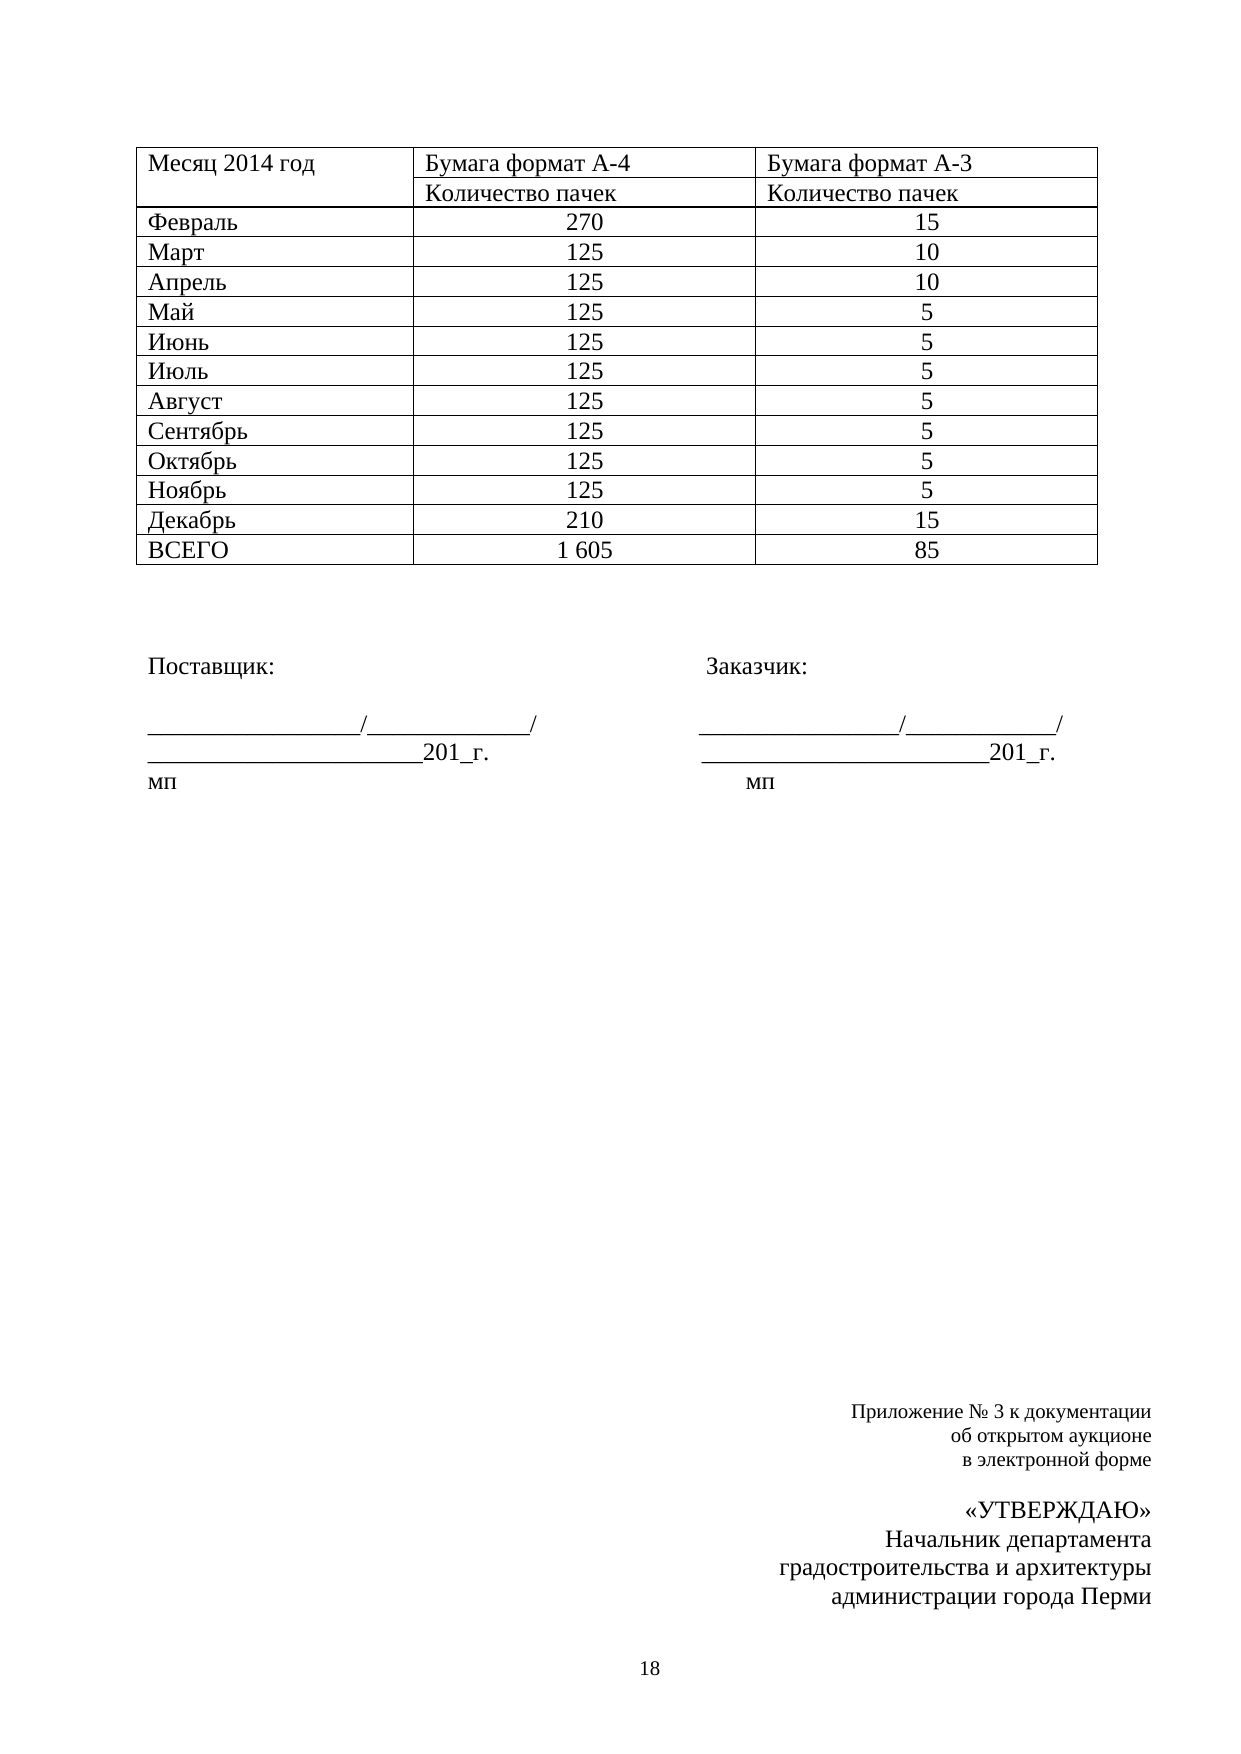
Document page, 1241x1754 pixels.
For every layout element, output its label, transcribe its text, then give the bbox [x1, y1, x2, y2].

text _________________/_____________/ ________________/____________/ [148, 709, 1152, 737]
table_cell 125 [414, 416, 755, 445]
table_header Бумага формат А-4 [414, 148, 755, 177]
table_cell Июнь [137, 327, 413, 355]
table_cell 10 [756, 237, 1097, 266]
table_cell 10 [756, 267, 1097, 296]
table_cell 15 [756, 208, 1097, 236]
table_cell Декабрь [137, 505, 413, 534]
text в электронной форме [148, 1447, 1152, 1471]
table_cell Сентябрь [137, 416, 413, 445]
text ______________________201_г. _______________________201_г. [148, 737, 1152, 766]
table_cell 125 [414, 237, 755, 266]
table_cell 210 [414, 505, 755, 534]
table_cell Октябрь [137, 446, 413, 474]
table_cell ВСЕГО [137, 535, 413, 564]
table_cell Февраль [137, 208, 413, 236]
table_header Бумага формат А-3 [756, 148, 1097, 177]
table_cell 85 [756, 535, 1097, 564]
table_cell 5 [756, 446, 1097, 474]
table_cell 125 [414, 386, 755, 415]
table_cell Май [137, 297, 413, 326]
table_cell 270 [414, 208, 755, 236]
table_cell 15 [756, 505, 1097, 534]
table_cell 125 [414, 327, 755, 355]
table_header Месяц 2014 год [137, 148, 413, 206]
table_cell 1 605 [414, 535, 755, 564]
text об открытом аукционе [148, 1423, 1152, 1447]
table_cell Апрель [137, 267, 413, 296]
table_cell 5 [756, 416, 1097, 445]
table_cell 125 [414, 297, 755, 326]
table_cell 5 [756, 356, 1097, 385]
table_cell Июль [137, 356, 413, 385]
text Поставщик: Заказчик: [148, 651, 1152, 680]
table_cell 5 [756, 297, 1097, 326]
table_cell 5 [756, 476, 1097, 504]
table_cell Количество пачек [756, 178, 1097, 206]
table_cell 125 [414, 356, 755, 385]
table_cell Март [137, 237, 413, 266]
table_cell Ноябрь [137, 476, 413, 504]
table_cell 5 [756, 386, 1097, 415]
table_cell 125 [414, 476, 755, 504]
table_cell Количество пачек [414, 178, 755, 206]
text администрации города Перми [148, 1581, 1152, 1610]
table_cell 125 [414, 446, 755, 474]
text Приложение № 3 к документации [148, 1399, 1152, 1423]
table_cell Август [137, 386, 413, 415]
text мп мп [148, 766, 1152, 795]
text градостроительства и архитектуры [148, 1552, 1152, 1581]
table_cell 125 [414, 267, 755, 296]
text Начальник департамента [148, 1524, 1152, 1552]
table_cell 5 [756, 327, 1097, 355]
text «УТВЕРЖДАЮ» [148, 1495, 1152, 1524]
